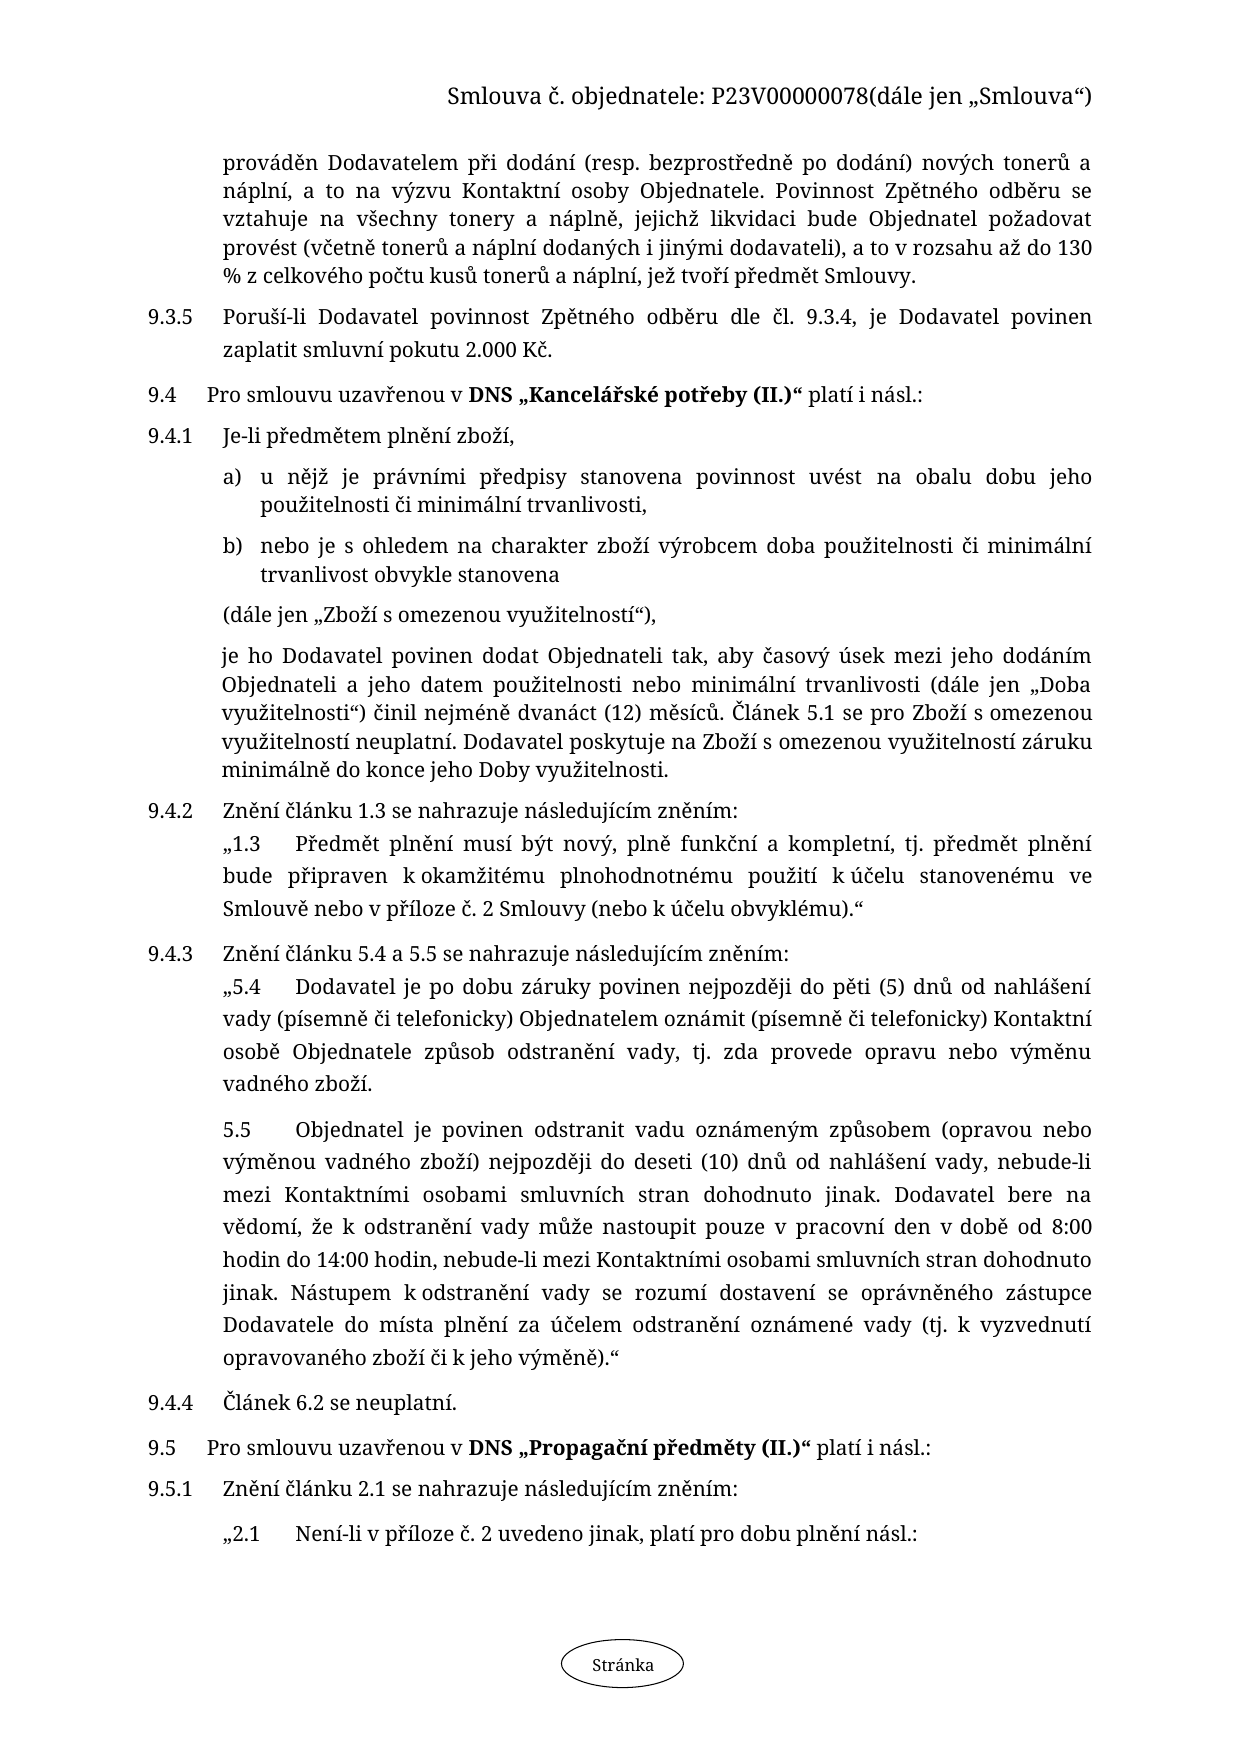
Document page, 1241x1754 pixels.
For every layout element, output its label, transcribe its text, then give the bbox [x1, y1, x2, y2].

list nebo je s ohledem na charakter zboží výrobcem doba použitelnosti či minimální trvanlivost obvykle stanovena [223, 531, 1093, 588]
list Pro smlouvu uzavřenou v DNS „Propagační předměty (II.)“ platí i násl.: [148, 1433, 1093, 1462]
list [148, 148, 1093, 290]
list „2.1 Není-li v příloze č. 2 uvedeno jinak, platí pro dobu plnění násl.: [223, 1519, 1093, 1548]
list Znění článku 2.1 se nahrazuje následujícím zněním: [148, 1474, 1093, 1502]
text (dále jen „Zboží s omezenou využitelností“), [223, 601, 1093, 629]
list Poruší-li Dodavatel povinnost Zpětného odběru dle čl. 9.3.4, je Dodavatel povinen zaplatit smluvní pokutu 2.000 Kč. [148, 302, 1093, 363]
list Pro smlouvu uzavřenou v DNS „Kancelářské potřeby (II.)“ platí i násl.: [148, 380, 1093, 408]
list Znění článku 1.3 se nahrazuje následujícím zněním: [148, 796, 1093, 825]
list 5.5 Objednatel je povinen odstranit vadu oznámeným způsobem (opravou nebo výměnou vadného zboží) nejpozději do deseti (10) dnů od nahlášení vady, nebude-li mezi Kontaktními osobami smluvních stran dohodnuto jinak. Dodavatel bere na vědomí, že k odstranění vady může nastoupit pouze v pracovní den v době od 8:00 hodin do 14:00 hodin, nebude-li mezi Kontaktními osobami smluvních stran dohodnuto jinak. Nástupem k odstranění vady se rozumí dostavení se oprávněného zástupce Dodavatele do místa plnění za účelem odstranění oznámené vady (tj. k vyzvednutí opravovaného zboží či k jeho výměně).“ [223, 1115, 1093, 1371]
text je ho Dodavatel povinen dodat Objednateli tak, aby časový úsek mezi jeho dodáním Objednateli a jeho datem použitelnosti nebo minimální trvanlivosti (dále jen „Doba využitelnosti“) činil nejméně dvanáct (12) měsíců. Článek 5.1 se pro Zboží s omezenou využitelností neuplatní. Dodavatel poskytuje na Zboží s omezenou využitelností záruku minimálně do konce jeho Doby využitelnosti. [221, 642, 1093, 784]
list u nějž je právními předpisy stanovena povinnost uvést na obalu dobu jeho použitelnosti či minimální trvanlivosti, [223, 462, 1093, 519]
list Znění článku 5.4 a 5.5 se nahrazuje následujícím zněním: [148, 939, 1093, 968]
list Je-li předmětem plnění zboží, [148, 421, 1093, 449]
list „1.3 Předmět plnění musí být nový, plně funkční a kompletní, tj. předmět plnění bude připraven k okamžitému plnohodnotnému použití k účelu stanovenému ve Smlouvě nebo v příloze č. 2 Smlouvy (nebo k účelu obvyklému).“ [223, 829, 1093, 922]
list Článek 6.2 se neuplatní. [148, 1388, 1093, 1416]
list „5.4 Dodavatel je po dobu záruky povinen nejpozději do pěti (5) dnů od nahlášení vady (písemně či telefonicky) Objednatelem oznámit (písemně či telefonicky) Kontaktní osobě Objednatele způsob odstranění vady, tj. zda provede opravu nebo výměnu vadného zboží. [223, 972, 1093, 1098]
